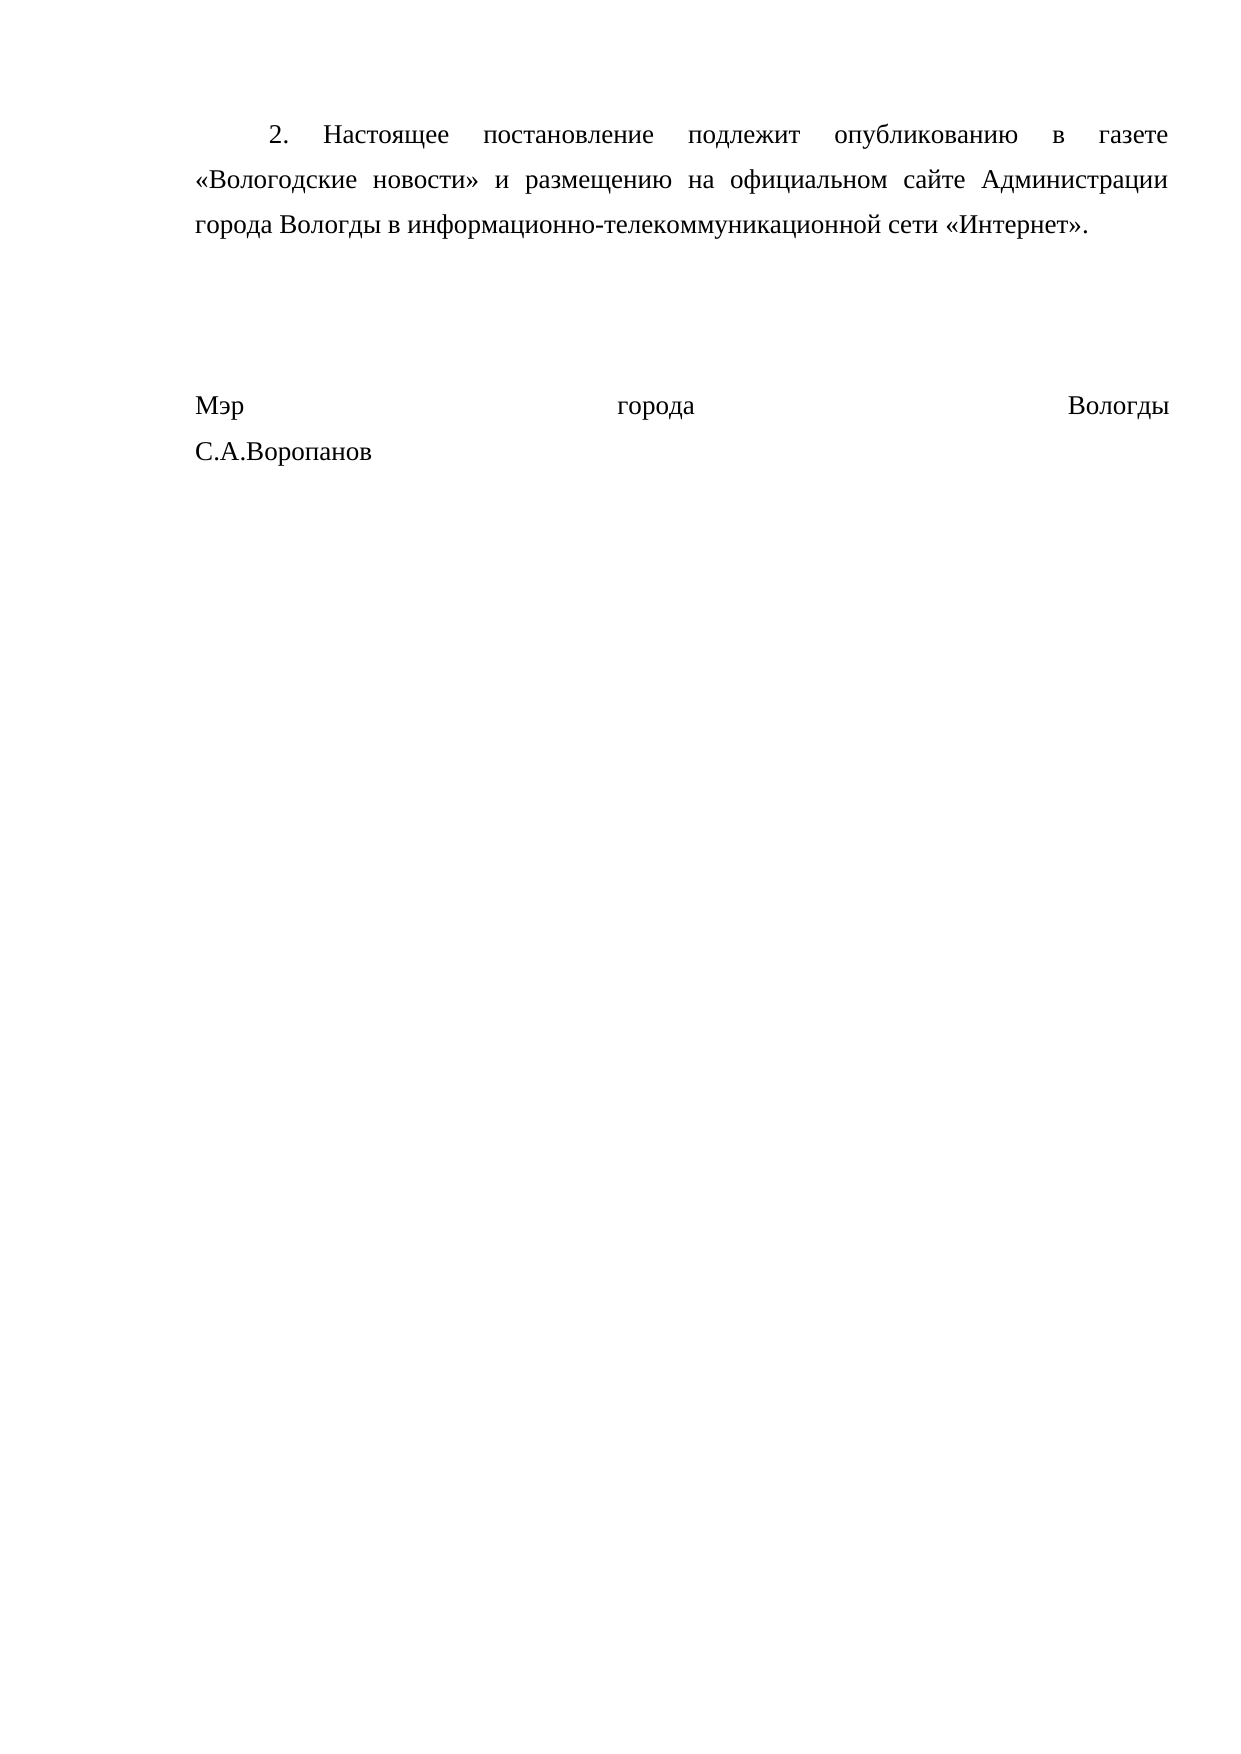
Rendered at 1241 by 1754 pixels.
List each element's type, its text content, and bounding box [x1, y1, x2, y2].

text 2. Настоящее постановление подлежит опубликованию в газете «Вологодские новости» и размещению на официальном сайте Администрации города Вологды в информационно-телекоммуникационной сети «Интернет». [195, 118, 1169, 239]
text Мэр города Вологды С.А.Воропанов [195, 389, 1169, 467]
